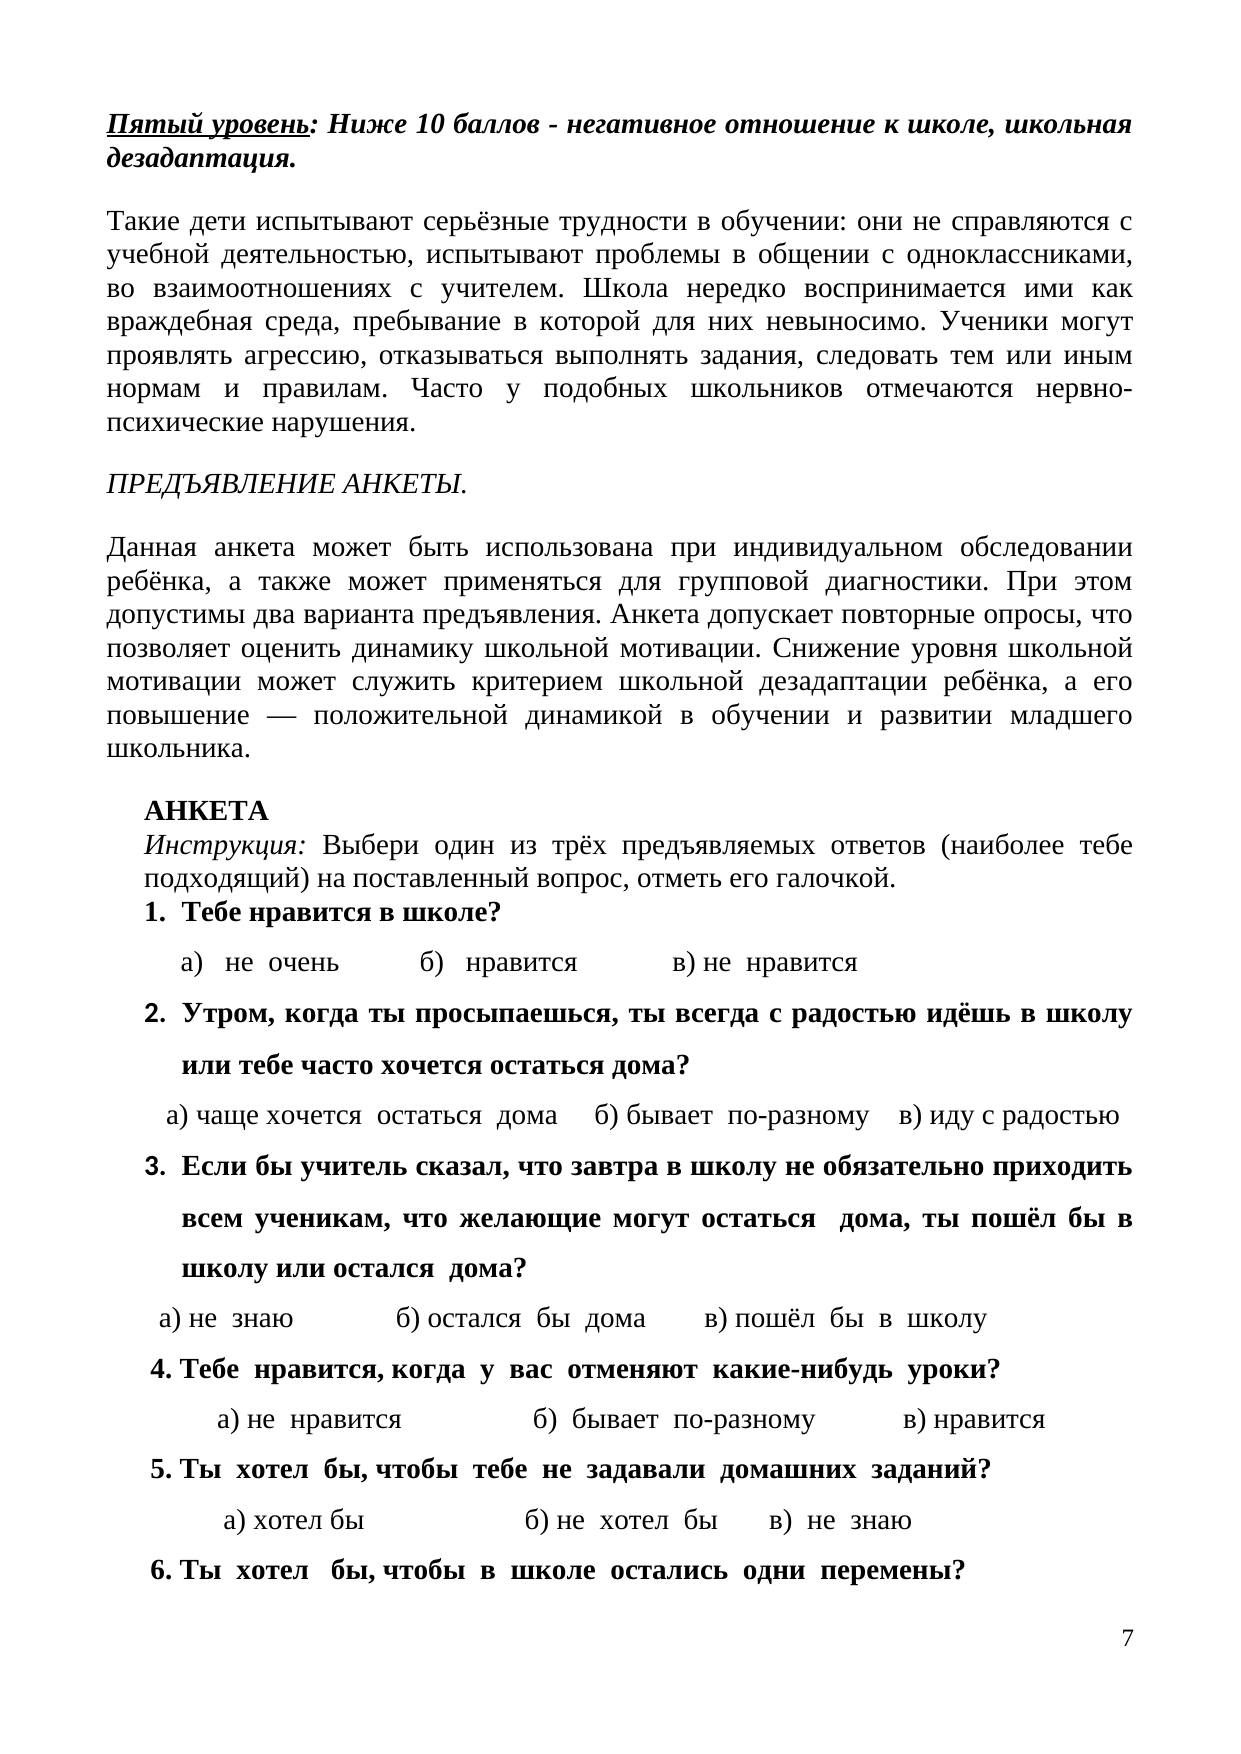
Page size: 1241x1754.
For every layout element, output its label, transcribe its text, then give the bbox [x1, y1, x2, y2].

list Если бы учитель сказал, что завтра в школу не обязательно приходить всем ученикам, что желающие могут остаться дома, ты пошёл бы в школу или остался дома? [144, 1147, 1134, 1284]
subtitle а) не очень б) нравится в) не нравится [144, 944, 1134, 978]
subtitle АНКЕТА [144, 793, 1134, 827]
text 6. Ты хотел бы, чтобы в школе остались одни перемены? [106, 1552, 1134, 1586]
text Данная анкета может быть использована при индивидуальном обследовании ребёнка, а также может применяться для групповой диагностики. При этом допустимы два варианта предъявления. Анкета допускает повторные опросы, что позволяет оценить динамику школьной мотивации. Снижение уровня школьной мотивации может служить критерием школьной дезадаптации ребёнка, а его повышение — положительной динамикой в обучении и развитии младшего школьника. [106, 529, 1134, 764]
text а) не знаю б) остался бы дома в) пошёл бы в школу [144, 1301, 1134, 1334]
subtitle Тебе нравится в школе? [144, 894, 1134, 927]
text а) чаще хочется остаться дома б) бывает по-разному в) иду с радостью [144, 1097, 1134, 1131]
text 4. Тебе нравится, когда у вас отменяют какие-нибудь уроки? [106, 1351, 1134, 1384]
text а) не нравится б) бывает по-разному в) нравится [144, 1401, 1134, 1435]
text Такие дети испытывают серьёзные трудности в обучении: они не справляются с учебной деятельностью, испытывают проблемы в общении с одноклассниками, во взаимоотношениях с учителем. Школа нередко воспринимается ими как враждебная среда, пребывание в которой для них невыносимо. Ученики могут проявлять агрессию, отказываться выполнять задания, следовать тем или иным нормам и правилам. Часто у подобных школьников отмечаются нервно-психические нарушения. [106, 203, 1134, 437]
text Пятый уровень: Ниже 10 баллов - негативное отношение к школе, школьная дезадаптация. [106, 106, 1134, 173]
text а) хотел бы б) не хотел бы в) не знаю [106, 1502, 1134, 1535]
text ПРЕДЪЯВЛЕНИЕ АНКЕТЫ. [106, 467, 1134, 500]
subtitle Инструкция: Выбери один из трёх предъявляемых ответов (наиболее тебе подходящий) на поставленный вопрос, отметь его галочкой. [144, 827, 1134, 894]
text 5. Ты хотел бы, чтобы тебе не задавали домашних заданий? [106, 1451, 1134, 1485]
list Утром, когда ты просыпаешься, ты всегда с радостью идёшь в школу или тебе часто хочется остаться дома? [144, 994, 1134, 1080]
